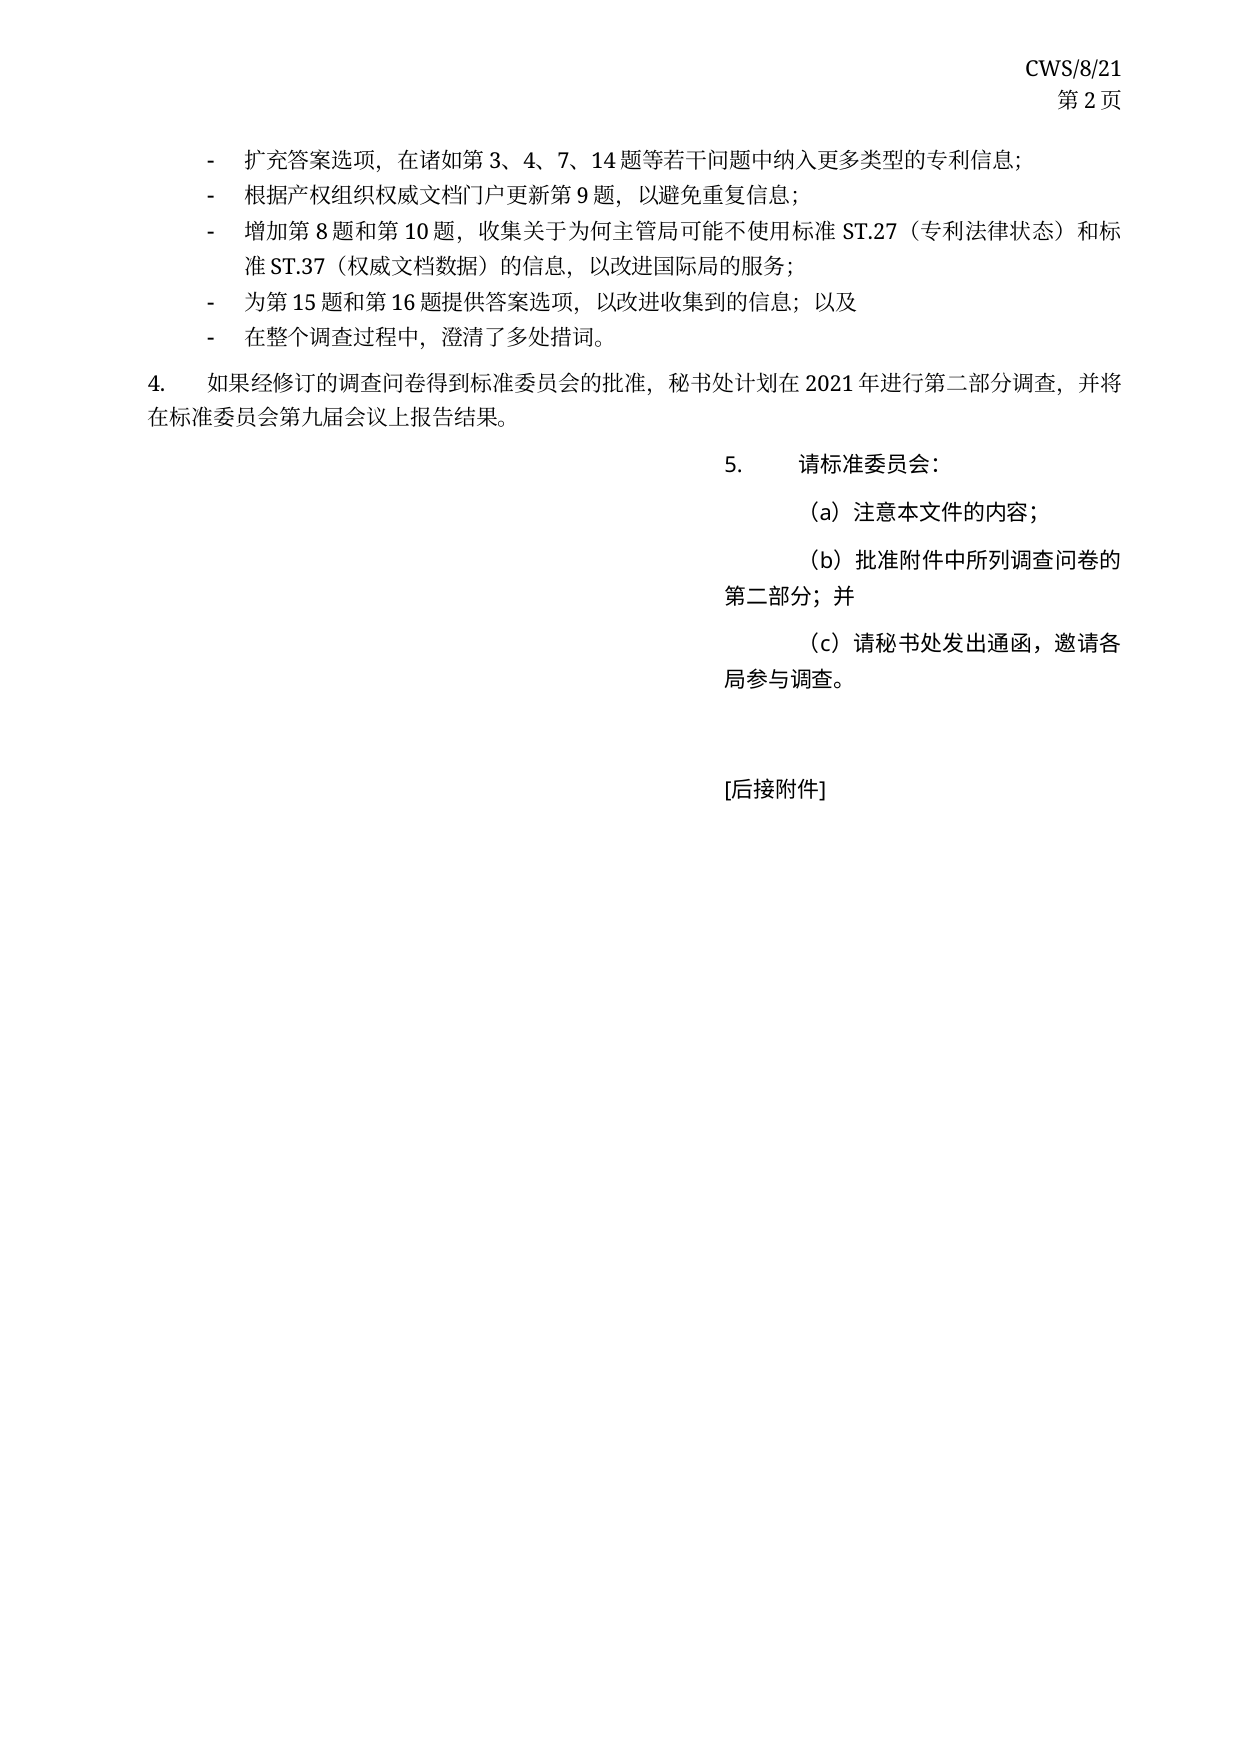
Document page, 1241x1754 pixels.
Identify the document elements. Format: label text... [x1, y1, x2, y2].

list 在整个调查过程中，澄清了多处措词。 [207, 317, 1122, 352]
text （c）请秘书处发出通函，邀请各局参与调查。 [724, 623, 1122, 694]
text （b）批准附件中所列调查问卷的第二部分；并 [724, 539, 1122, 610]
list 增加第8题和第10题，收集关于为何主管局可能不使用标准ST.27（专利法律状态）和标准ST.37（权威文档数据）的信息，以改进国际局的服务； [207, 210, 1122, 281]
list 根据产权组织权威文档门户更新第9题，以避免重复信息； [207, 175, 1122, 210]
text 如果经修订的调查问卷得到标准委员会的批准，秘书处计划在2021年进行第二部分调查，并将在标准委员会第九届会议上报告结果。 [148, 364, 1122, 431]
text （a）注意本文件的内容； [724, 492, 1122, 527]
text 请标准委员会： [724, 444, 1107, 479]
list 扩充答案选项，在诸如第3、4、7、14题等若干问题中纳入更多类型的专利信息； [207, 139, 1122, 175]
list 为第15题和第16题提供答案选项，以改进收集到的信息；以及 [207, 281, 1122, 317]
text [后接附件] [724, 769, 1122, 804]
